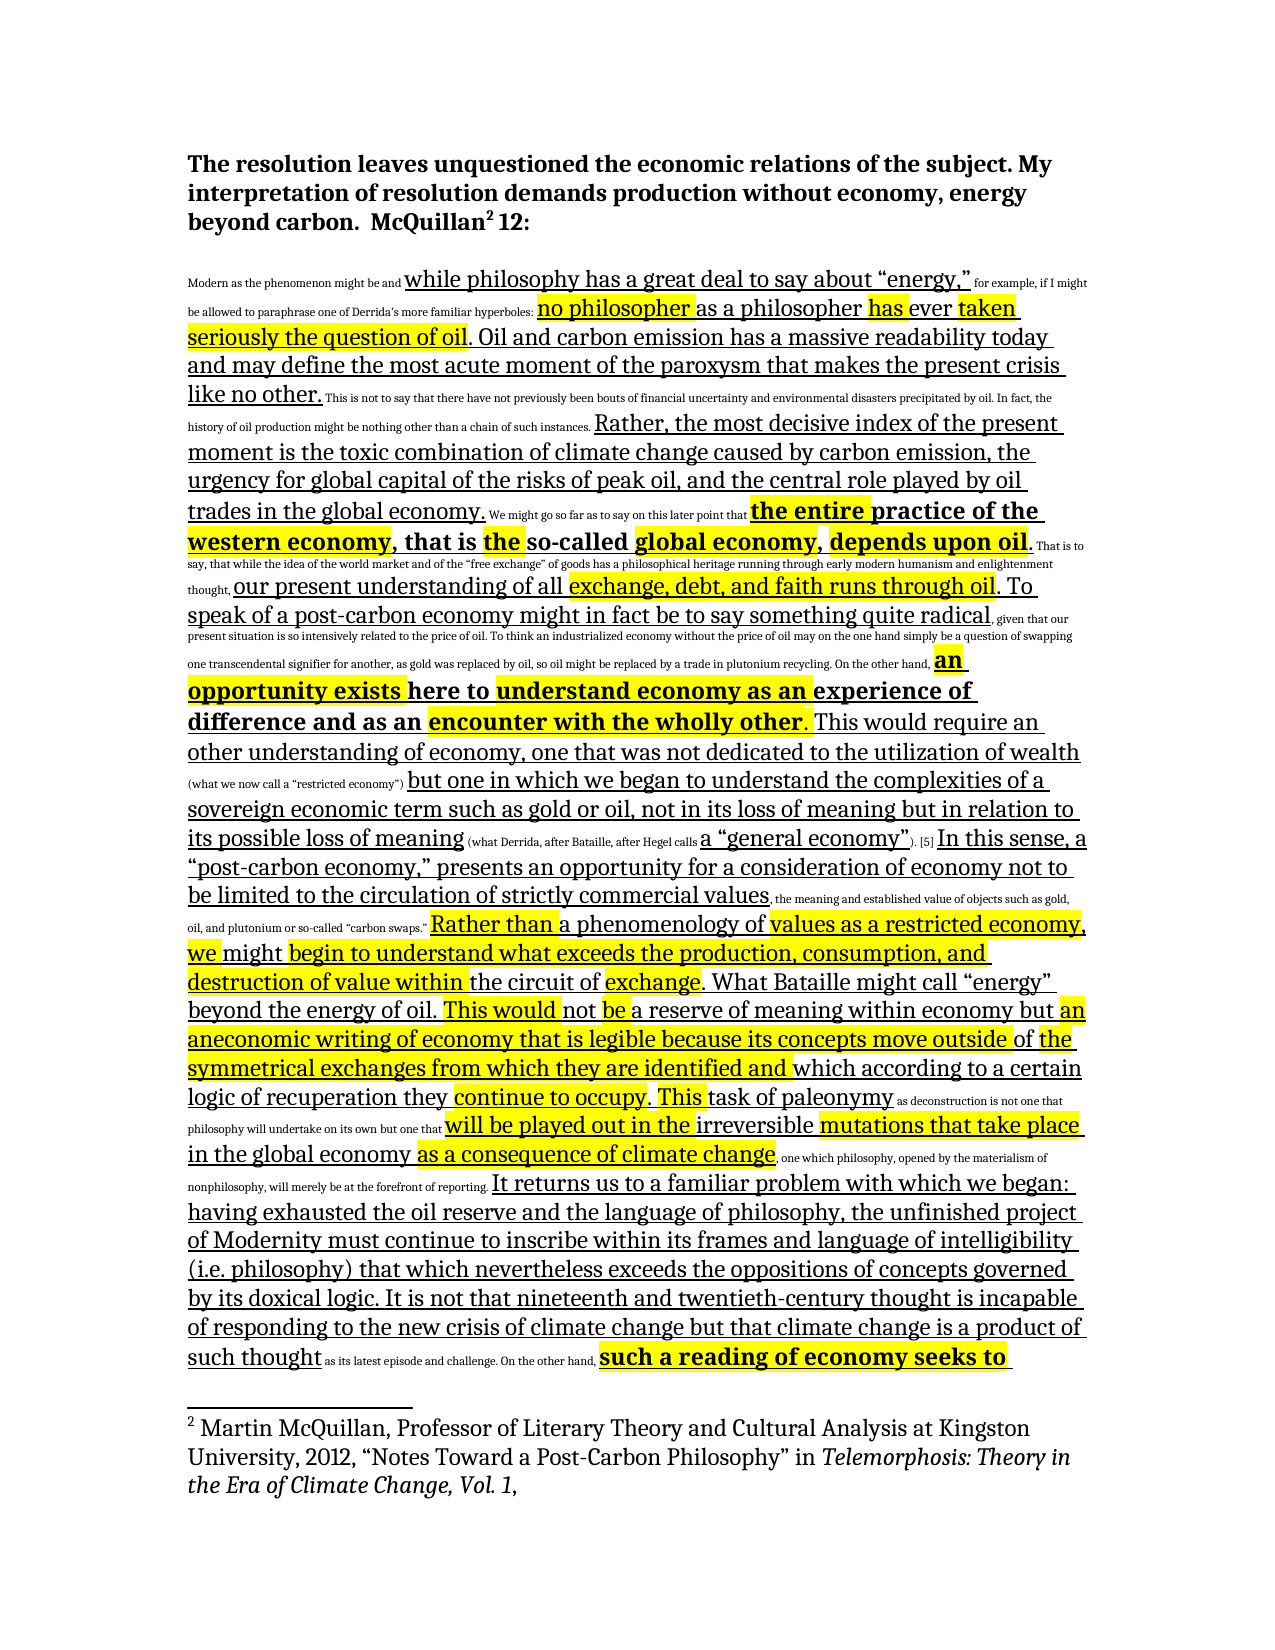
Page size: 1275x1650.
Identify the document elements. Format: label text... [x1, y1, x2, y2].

text The resolution leaves unquestioned the economic relations of the subject. My interpretation of resolution demands production without economy, energy beyond carbon. McQuillan 12: [187, 150, 1087, 236]
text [187, 265, 1087, 1337]
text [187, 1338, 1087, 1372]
